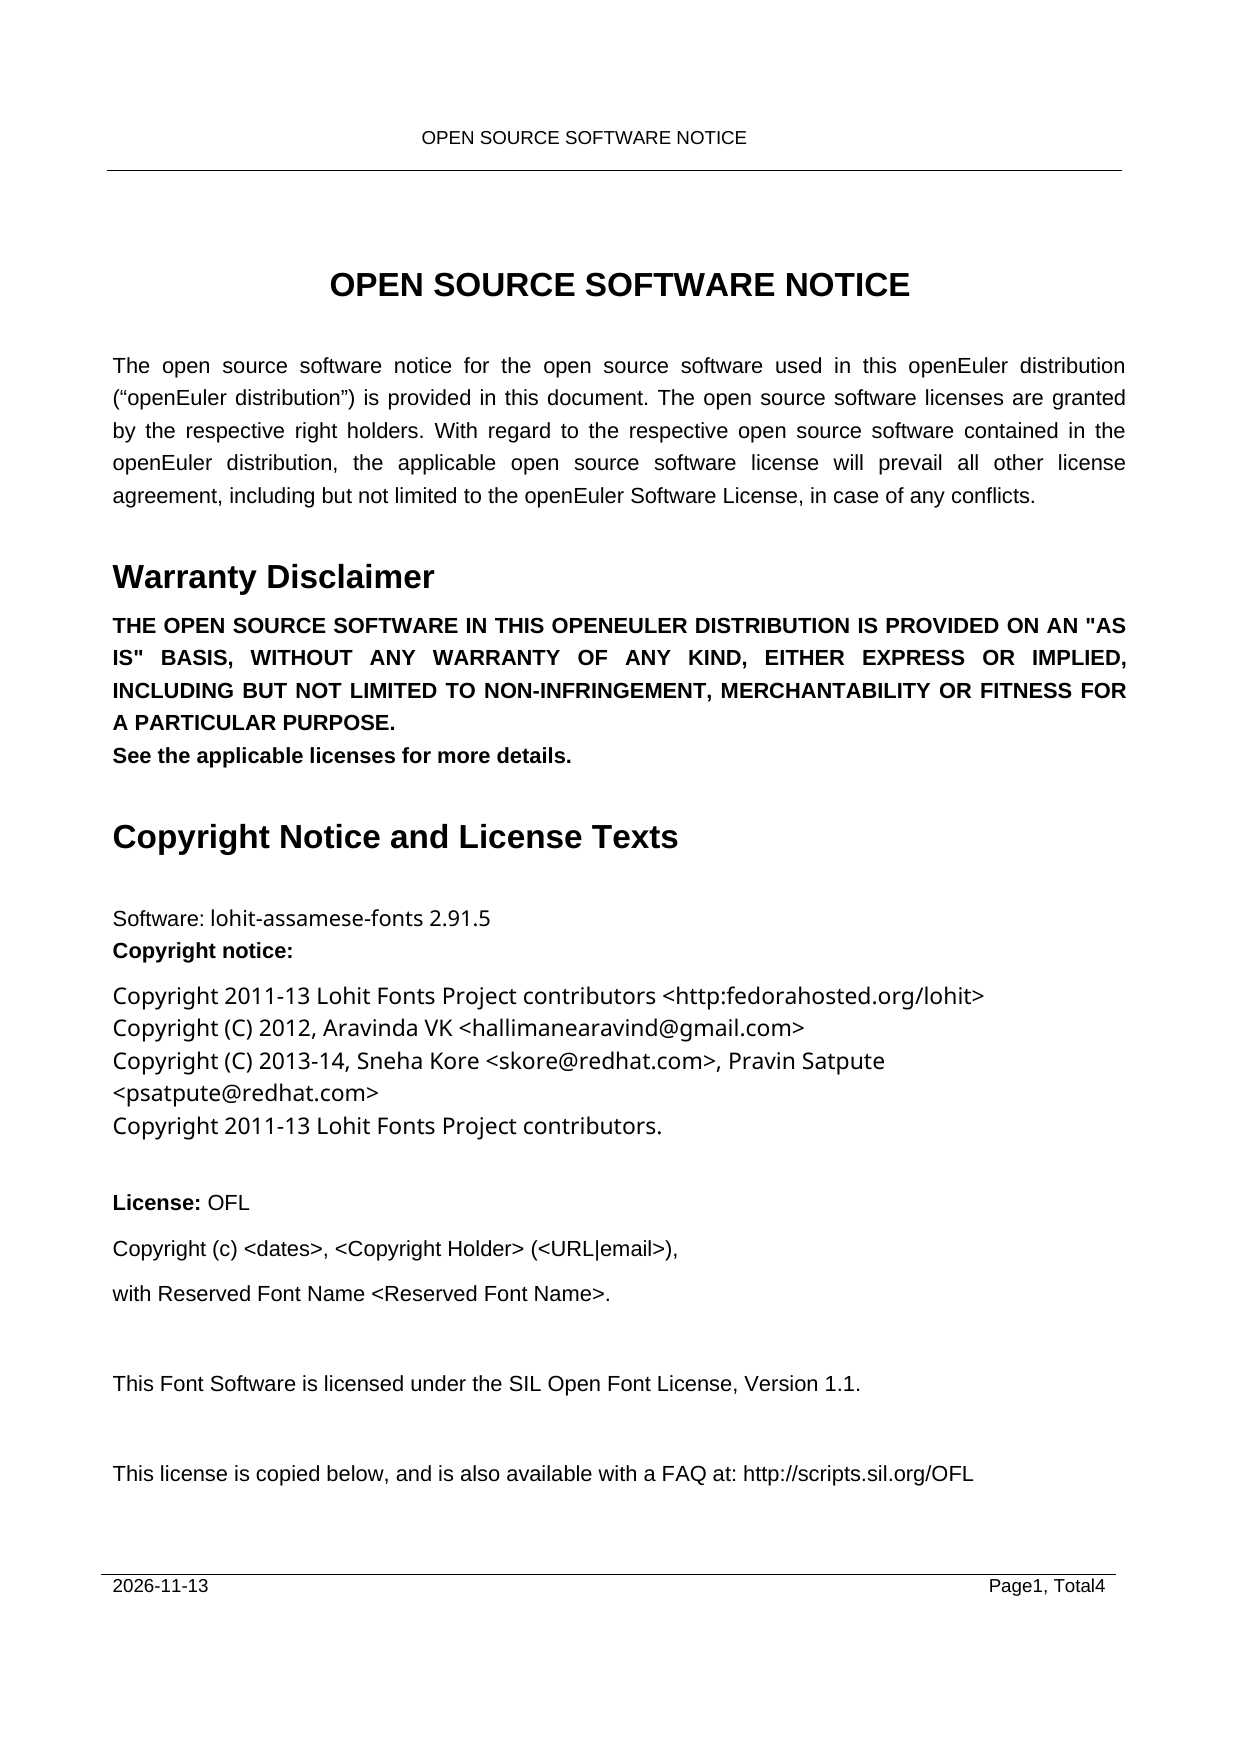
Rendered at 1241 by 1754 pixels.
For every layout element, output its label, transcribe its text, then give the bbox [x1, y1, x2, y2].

text OPEN SOURCE SOFTWARE NOTICE [112, 251, 1128, 316]
text Copyright Notice and License Texts [112, 804, 1128, 869]
text Warranty Disclaimer [112, 544, 1128, 609]
text Copyright 2011-13 Lohit Fonts Project contributors <http:fedorahosted.org/lohit> [112, 979, 1128, 1012]
text This Font Software is licensed under the SIL Open Font License, Version 1.1. [112, 1367, 1128, 1399]
text Copyright (C) 2012, Aravinda VK <hallimanearavind@gmail.com> [112, 1012, 1128, 1044]
text THE OPEN SOURCE SOFTWARE IN THIS OPENEULER DISTRIBUTION IS PROVIDED ON AN "AS IS" BASIS, WITHOUT ANY WARRANTY OF ANY KIND, EITHER EXPRESS OR IMPLIED, INCLUDING BUT NOT LIMITED TO NON-INFRINGEMENT, MERCHANTABILITY OR FITNESS FOR A PARTICULAR PURPOSE. See the applicable licenses for more details. [112, 609, 1128, 771]
text The open source software notice for the open source software used in this openEuler distribution (“openEuler distribution”) is provided in this document. The open source software licenses are granted by the respective right holders. With regard to the respective open source software contained in the openEuler distribution, the applicable open source software license will prevail all other license agreement, including but not limited to the openEuler Software License, in case of any conflicts. [112, 349, 1128, 511]
text Copyright (c) <dates>, <Copyright Holder> (<URL|email>), [112, 1232, 1128, 1264]
text License: OFL [112, 1187, 1128, 1219]
text Copyright (C) 2013-14, Sneha Kore <skore@redhat.com>, Pravin Satpute <psatpute@redhat.com> [112, 1044, 1128, 1109]
text Software: lohit-assamese-fonts 2.91.5 [112, 901, 1128, 934]
text with Reserved Font Name <Reserved Font Name>. [112, 1277, 1128, 1309]
text Copyright 2011-13 Lohit Fonts Project contributors. [112, 1109, 1128, 1142]
text This license is copied below, and is also available with a FAQ at: http://scripts.sil.org/OFL [112, 1457, 1128, 1490]
text Copyright notice: [112, 934, 1128, 966]
